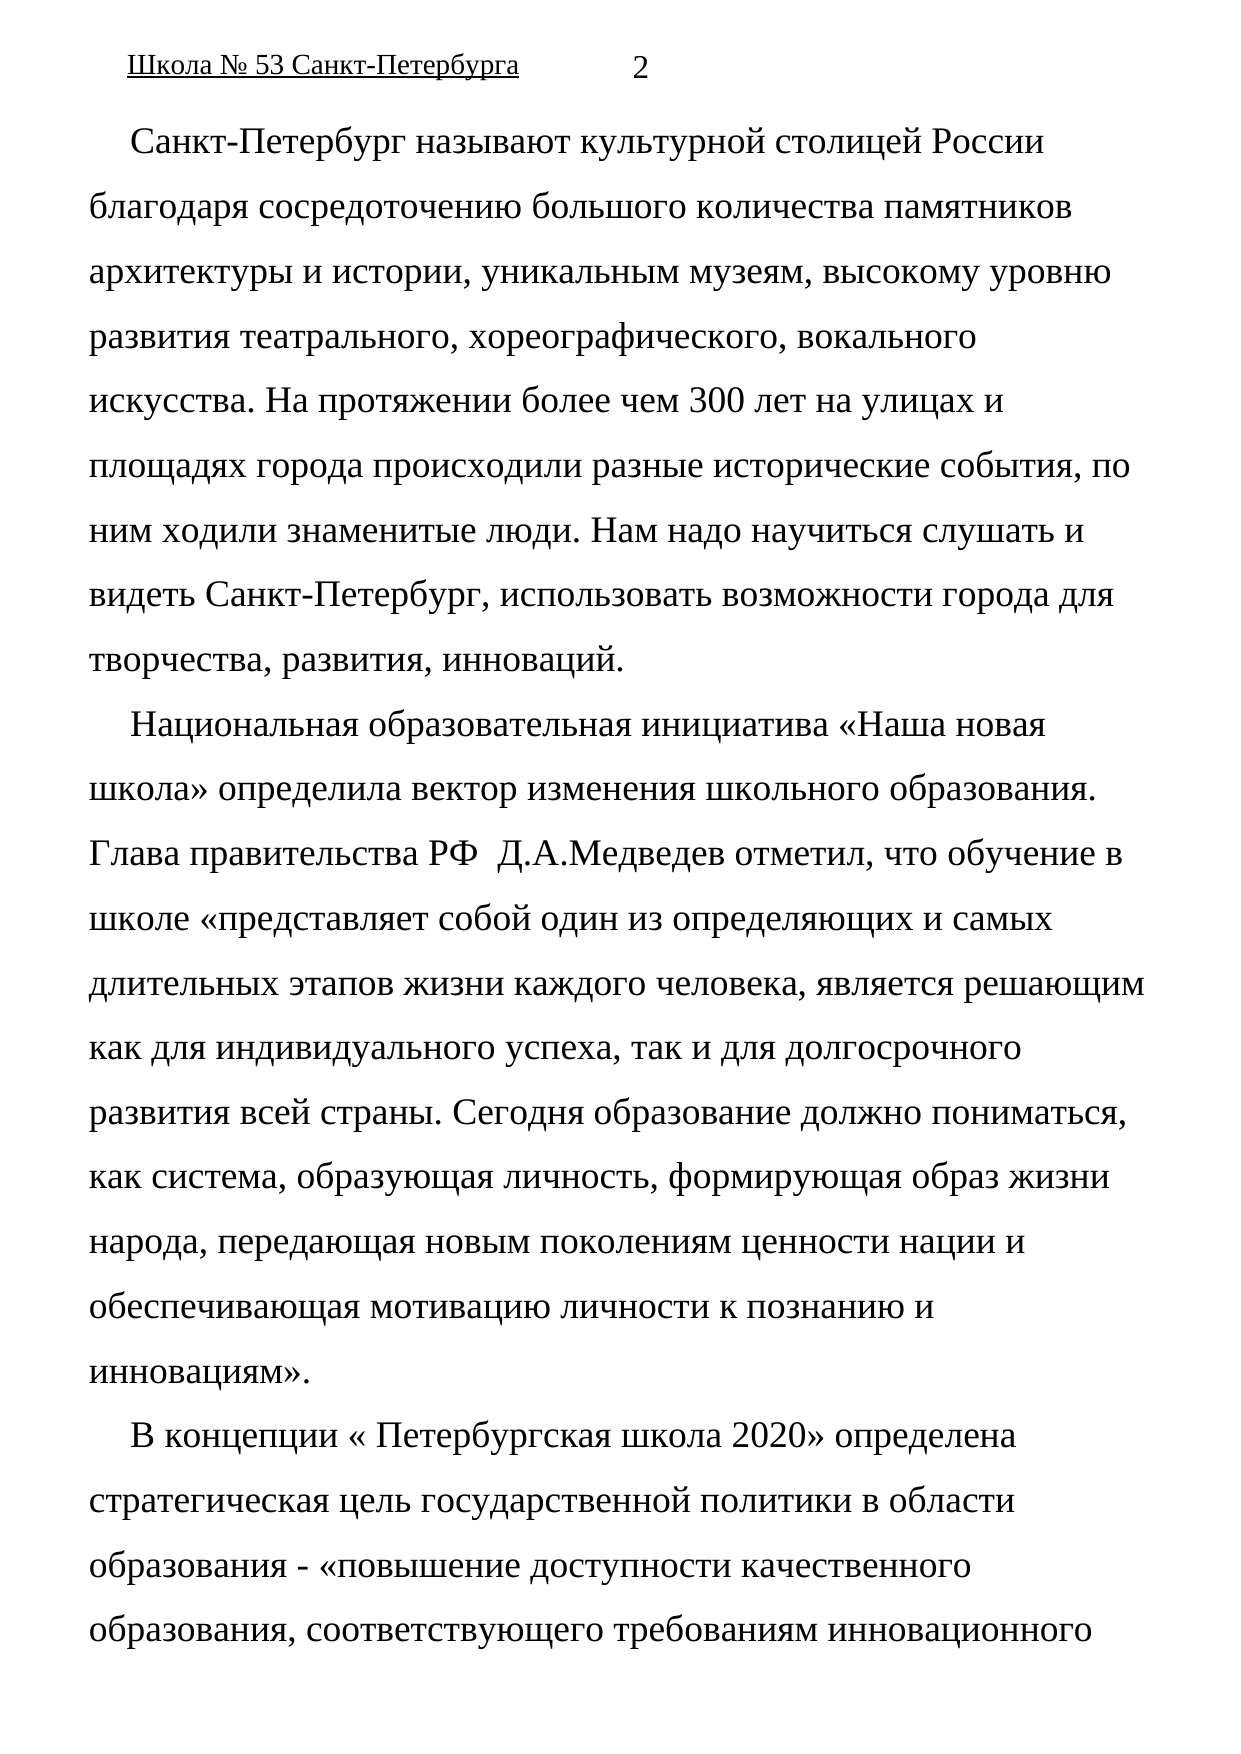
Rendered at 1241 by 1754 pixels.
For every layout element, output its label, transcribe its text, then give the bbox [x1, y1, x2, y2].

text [89, 1413, 1152, 1650]
text Национальная образовательная инициатива «Наша новая школа» определила вектор изменения школьного образования. Глава правительства РФ Д.А.Медведев отметил, что обучение в школе «представляет собой один из определяющих и самых длительных этапов жизни каждого человека, является решающим как для индивидуального успеха, так и для долгосрочного развития всей страны. Сегодня образование должно пониматься, как система, образующая личность, формирующая образ жизни народа, передающая новым поколениям ценности нации и обеспечивающая мотивацию личности к познанию и инновациям». [89, 701, 1152, 1391]
text Санкт-Петербург называют культурной столицей России благодаря сосредоточению большого количества памятников архитектуры и истории, уникальным музеям, высокому уровню развития театрального, хореографического, вокального искусства. На протяжении более чем 300 лет на улицах и площадях города происходили разные исторические события, по ним ходили знаменитые люди. Нам надо научиться слушать и видеть Санкт-Петербург, использовать возможности города для творчества, развития, инноваций. [89, 119, 1152, 679]
